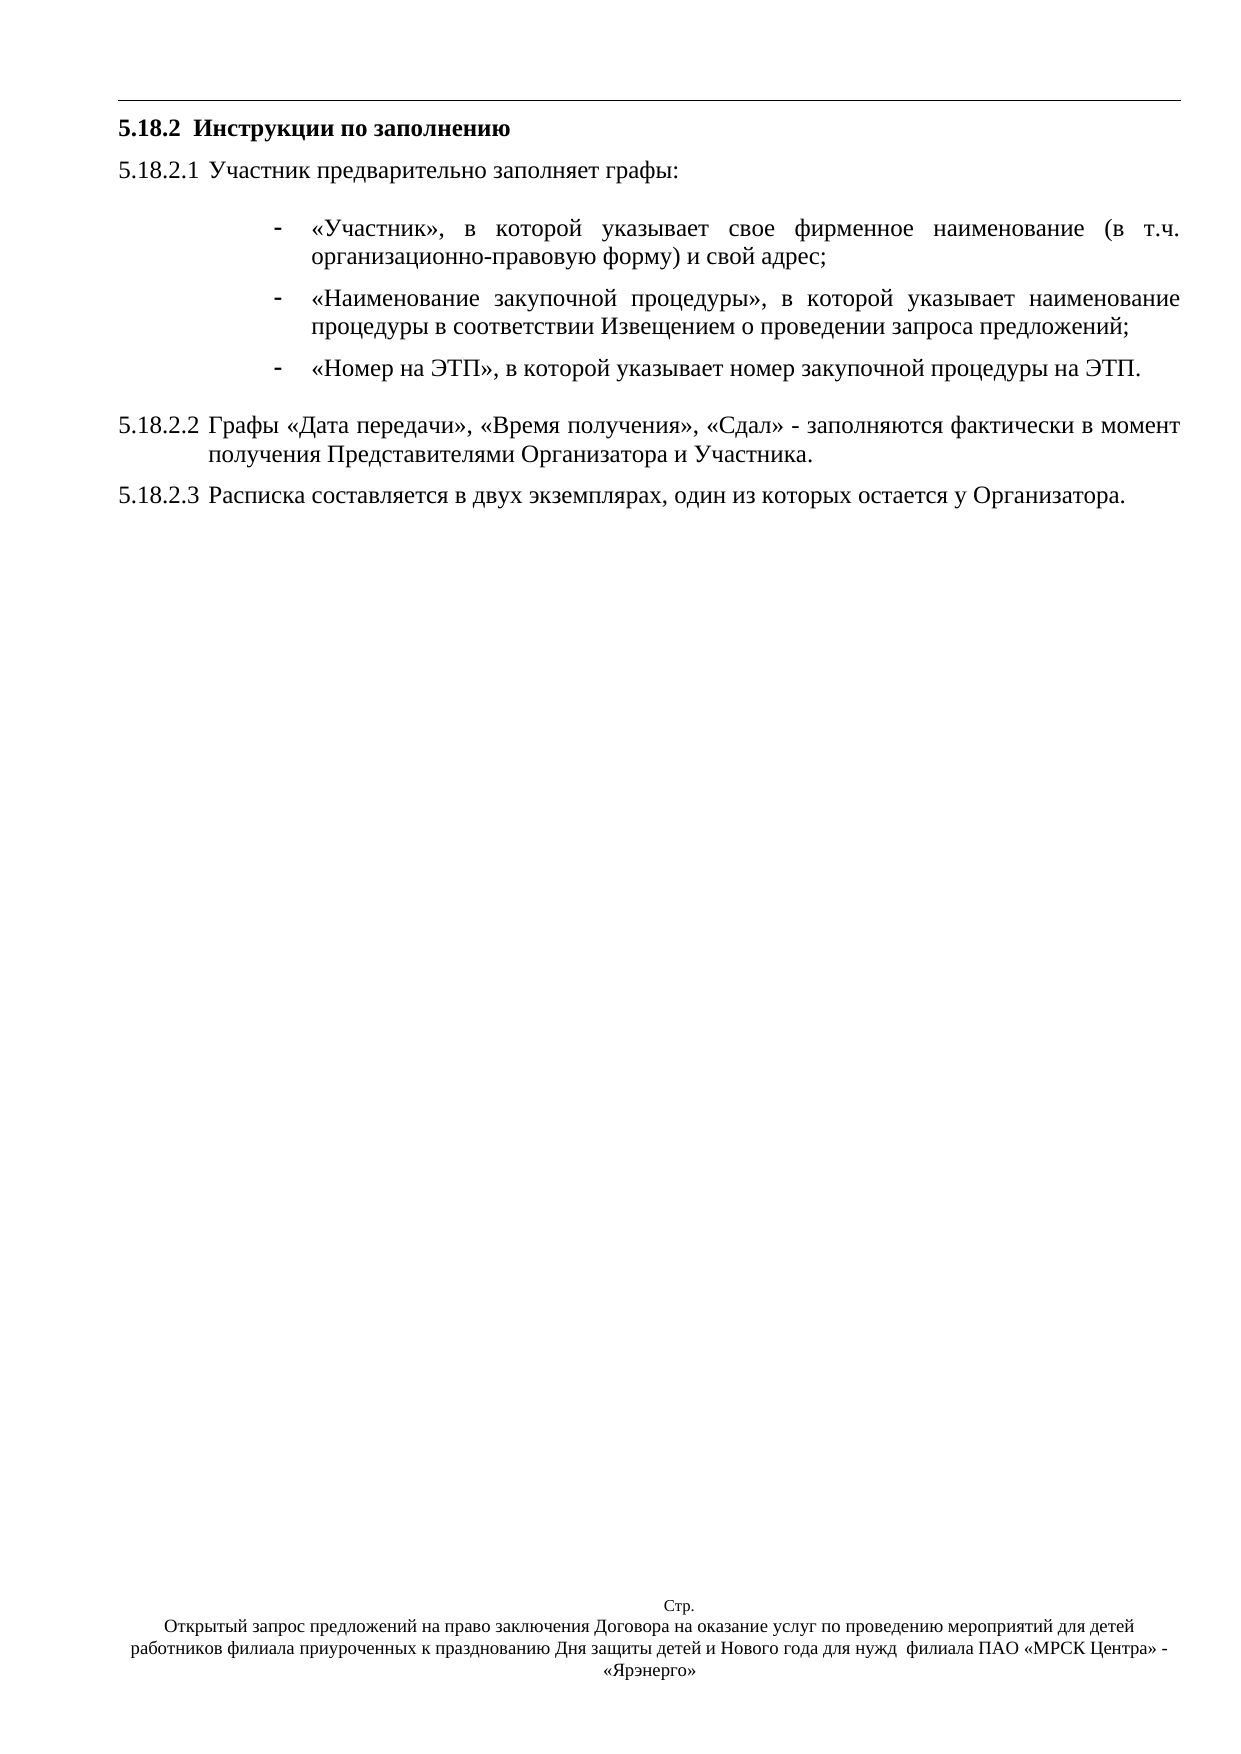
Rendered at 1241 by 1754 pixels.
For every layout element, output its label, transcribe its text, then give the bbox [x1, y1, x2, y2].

list Расписка составляется в двух экземплярах, один из которых остается у Организатора. [118, 481, 1181, 509]
list Участник предварительно заполняет графы: [118, 155, 1181, 183]
list «Номер на ЭТП», в которой указывает номер закупочной процедуры на ЭТП. [274, 353, 1181, 381]
list «Участник», в которой указывает свое фирменное наименование (в т.ч. организационно-правовую форму) и свой адрес; [274, 213, 1181, 270]
list Графы «Дата передачи», «Время получения», «Сдал» - заполняются фактически в момент получения Представителями Организатора и Участника. [118, 411, 1181, 468]
list «Наименование закупочной процедуры», в которой указывает наименование процедуры в соответствии Извещением о проведении запроса предложений; [274, 283, 1181, 340]
subtitle Инструкции по заполнению [118, 113, 1181, 142]
